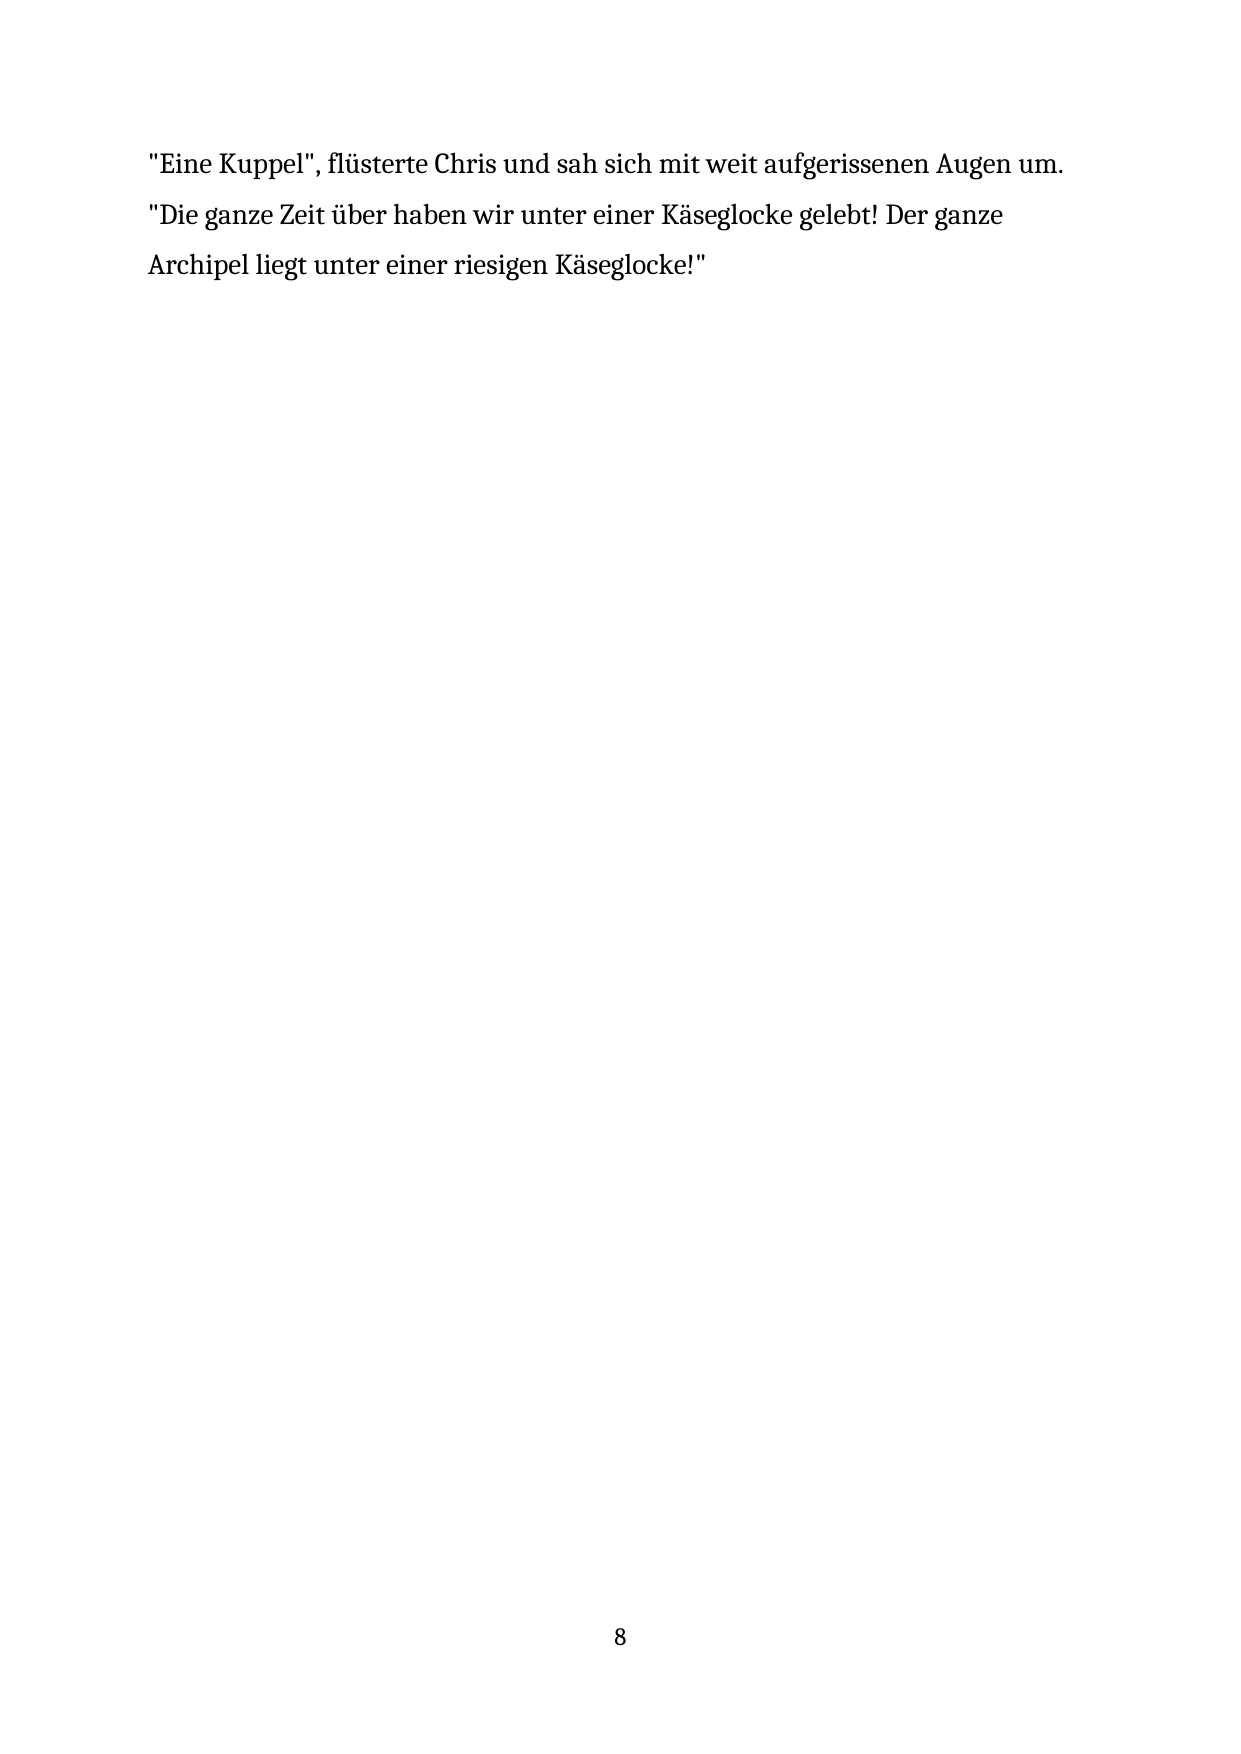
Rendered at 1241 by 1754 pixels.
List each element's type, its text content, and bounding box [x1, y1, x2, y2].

text "Eine Kuppel", flüsterte Chris und sah sich mit weit aufgerissenen Augen um. "Die ganze Zeit über haben wir unter einer Käseglocke gelebt! Der ganze Archipel liegt unter einer riesigen Käseglocke!" [148, 148, 1093, 282]
